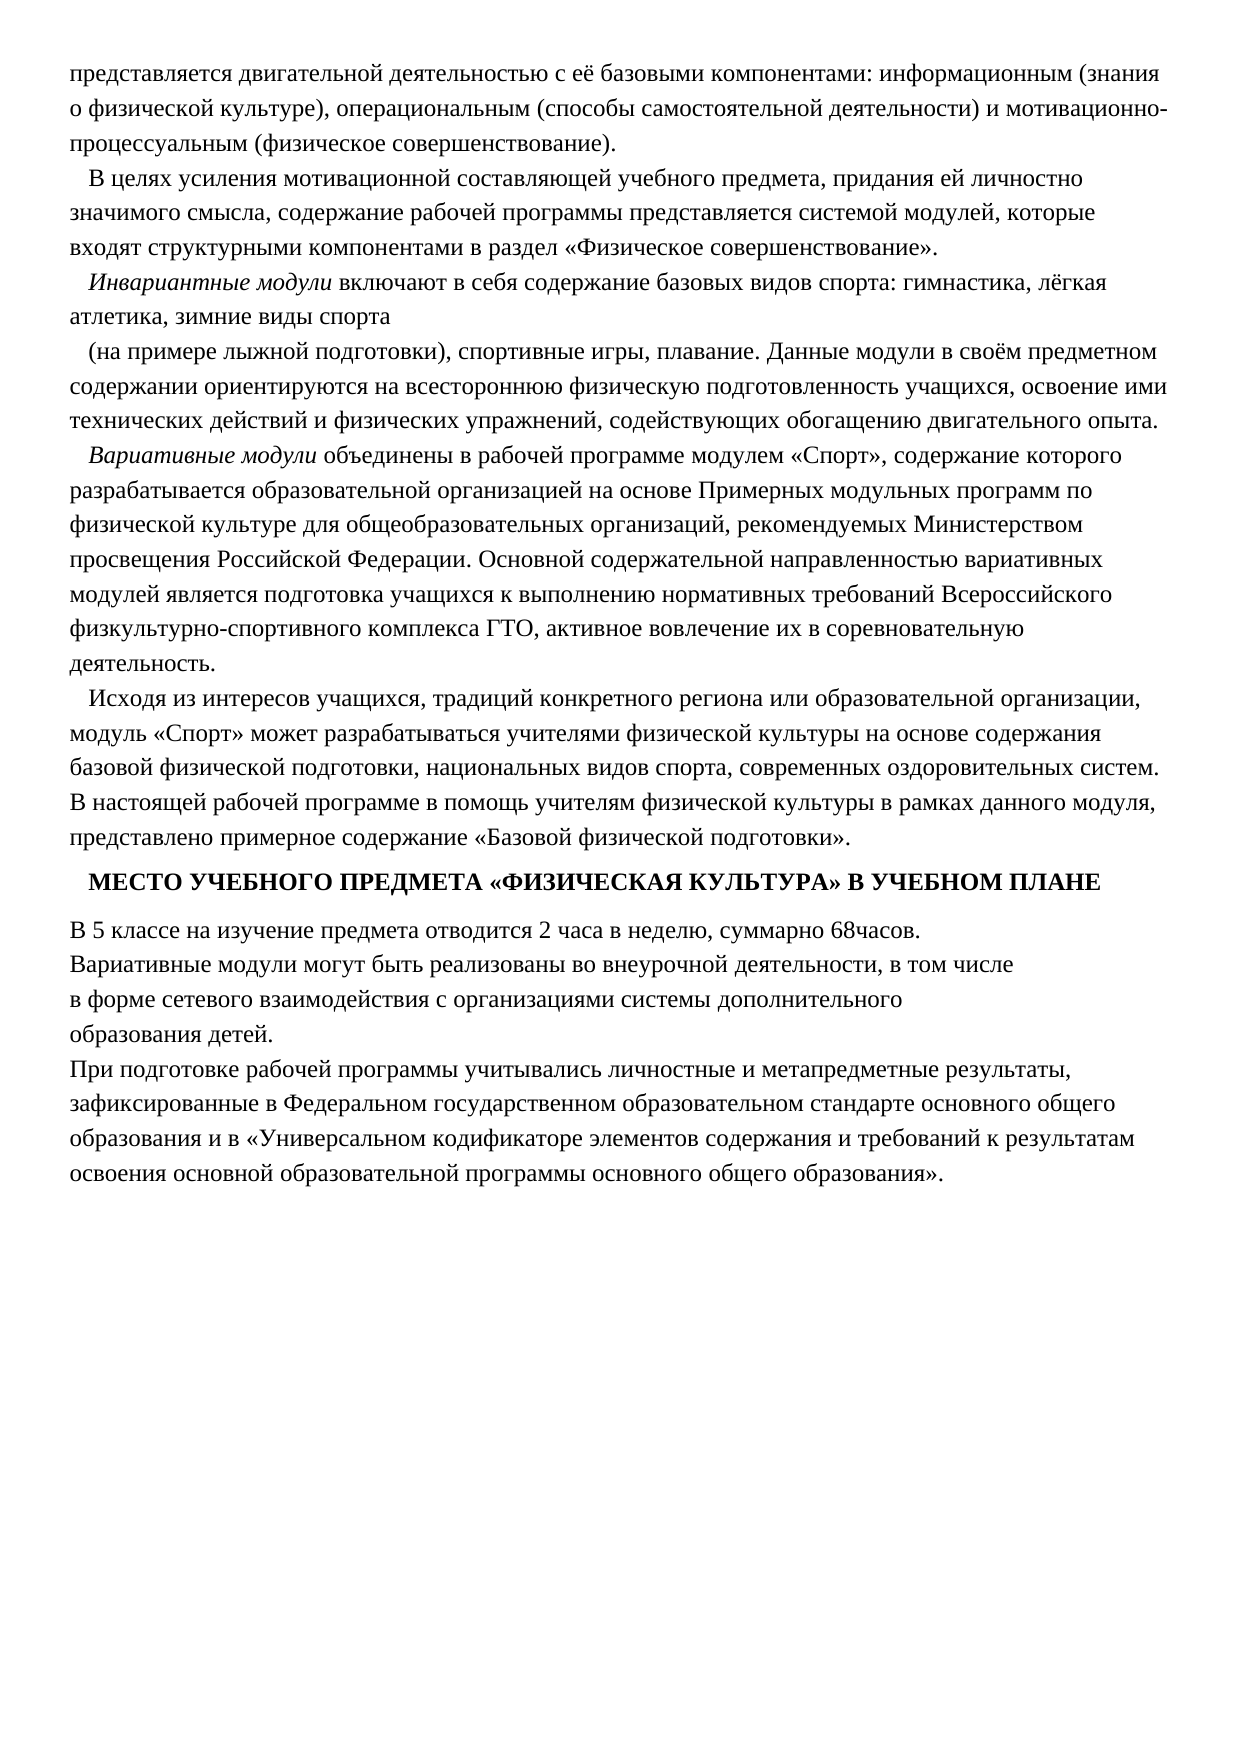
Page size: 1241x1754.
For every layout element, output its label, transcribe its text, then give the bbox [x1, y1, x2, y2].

text В 5 классе на изучение предмета отводится 2 часа в неделю, суммарно 68часов. Вариативные модули могут быть реализованы во внеурочной деятельности, в том числе в форме сетевого взаимодействия с организациями системы дополнительного образования детей. [69, 915, 1022, 1048]
text МЕСТО УЧЕБНОГО ПРЕДМЕТА «ФИЗИЧЕСКАЯ КУЛЬТУРА» В УЧЕБНОМ ПЛАНЕ [88, 867, 1182, 896]
text представляется двигательной деятельностью с её базовыми компонентами: информационным (знания о физической культуре), операциональным (способы самостоятельной деятельности) и мотивационно- процессуальным (физическое совершенствование). [69, 58, 1171, 157]
text Исходя из интересов учащихся, традиций конкретного региона или образовательной организации, модуль «Спорт» может разрабатываться учителями физической культуры на основе содержания базовой физической подготовки, национальных видов спорта, современных оздоровительных систем. В настоящей рабочей программе в помощь учителям физической культуры в рамках данного модуля, представлено примерное содержание «Базовой физической подготовки». [69, 683, 1163, 850]
text Инвариантные модули включают в себя содержание базовых видов спорта: гимнастика, лёгкая атлетика, зимние виды спорта [69, 267, 1182, 330]
text Вариативные модули объединены в рабочей программе модулем «Спорт», содержание которого разрабатывается образовательной организацией на основе Примерных модульных программ по физической культуре для общеобразовательных организаций, рекомендуемых Министерством просвещения Российской Федерации. Основной содержательной направленностью вариативных модулей является подготовка учащихся к выполнению нормативных требований Всероссийского физкультурно-спортивного комплекса ГТО, активное вовлечение их в соревновательную деятельность. [69, 440, 1123, 677]
text При подготовке рабочей программы учитывались личностные и метапредметные результаты, зафиксированные в Федеральном государственном образовательном стандарте основного общего образования и в «Универсальном кодификаторе элементов содержания и требований к результатам освоения основной образовательной программы основного общего образования». [69, 1054, 1182, 1186]
text В целях усиления мотивационной составляющей учебного предмета, придания ей личностно значимого смысла, содержание рабочей программы представляется системой модулей, которые входят структурными компонентами в раздел «Физическое совершенствование». [69, 163, 1098, 261]
text (на примере лыжной подготовки), спортивные игры, плавание. Данные модули в своём предметном содержании ориентируются на всестороннюю физическую подготовленность учащихся, освоение ими технических действий и физических упражнений, содействующих обогащению двигательного опыта. [69, 336, 1170, 434]
